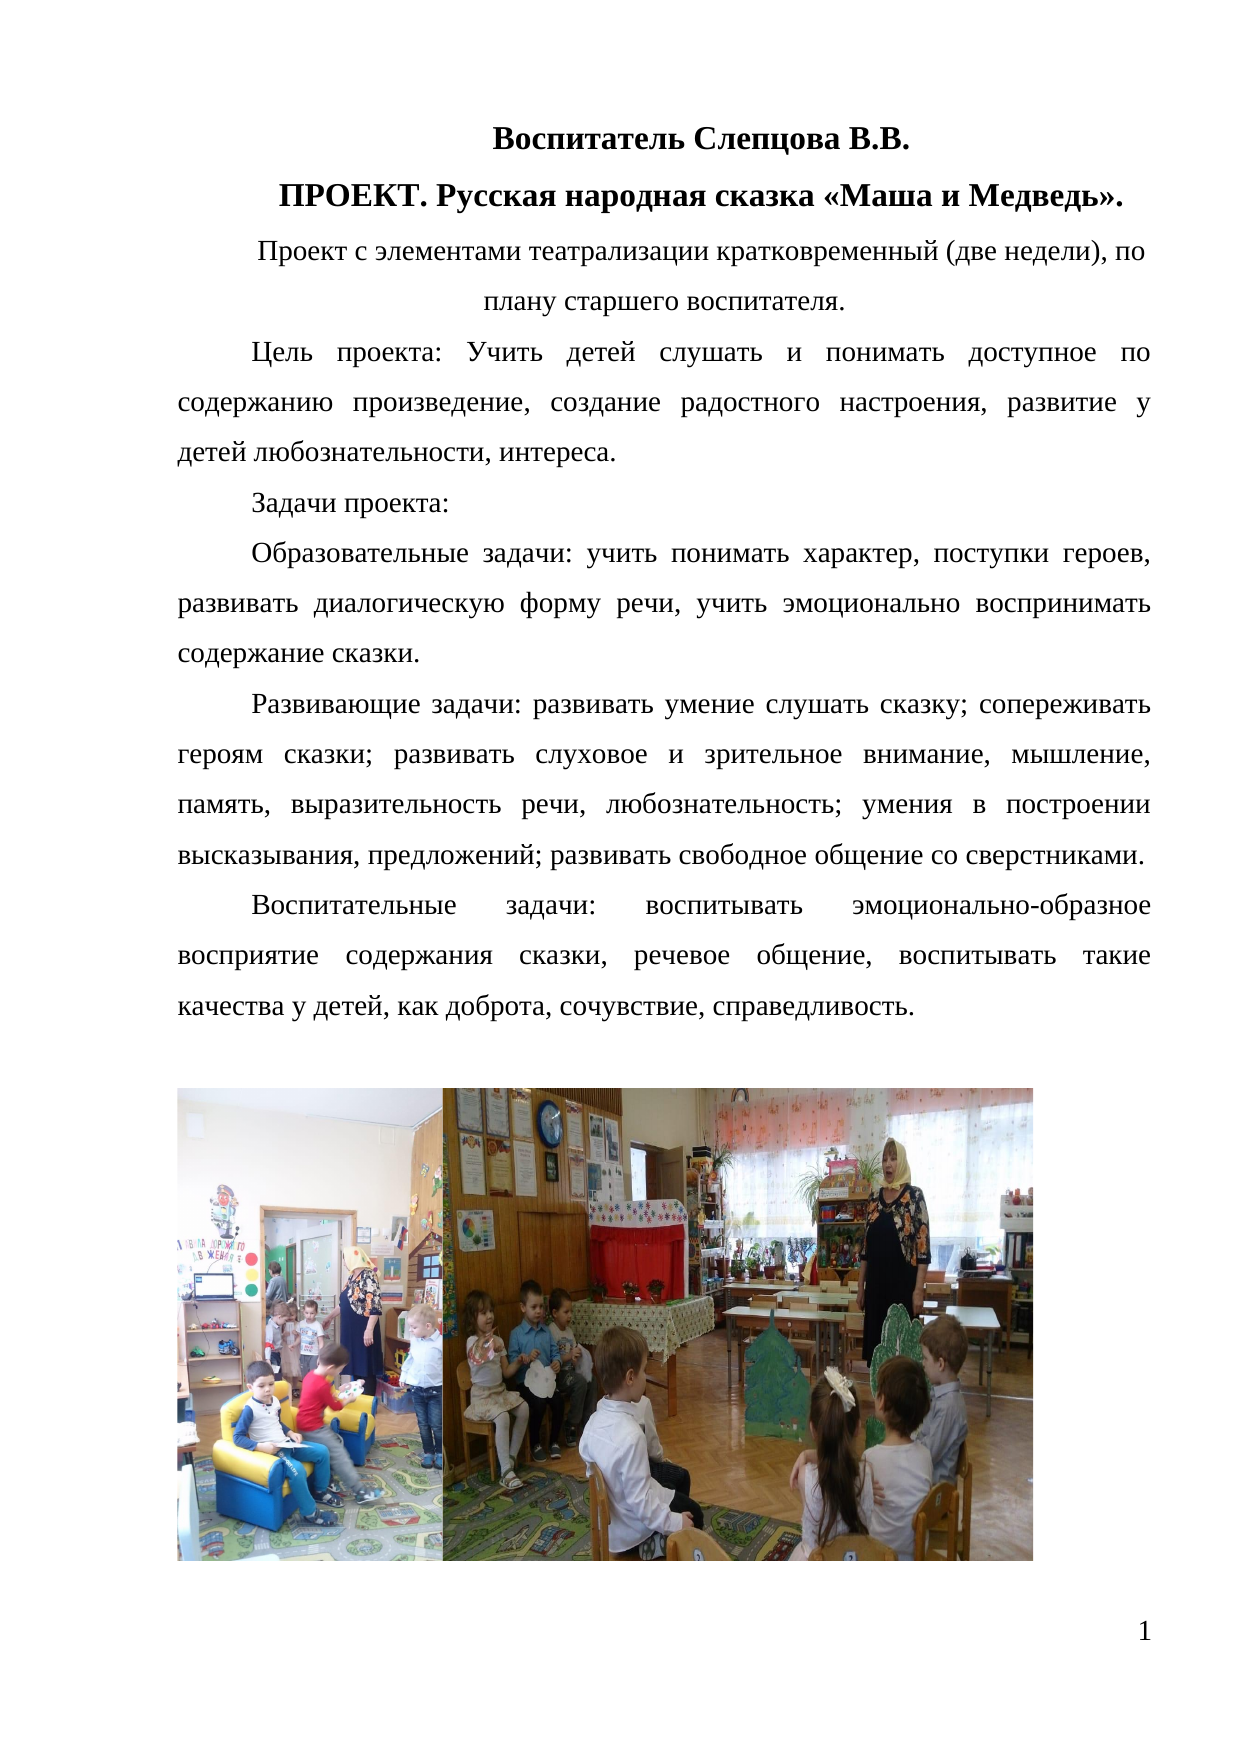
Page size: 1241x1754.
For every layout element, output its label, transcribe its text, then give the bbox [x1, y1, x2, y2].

text Задачи проекта: [177, 485, 1152, 518]
text Развивающие задачи: развивать умение слушать сказку; сопереживать героям сказки; развивать слуховое и зрительное внимание, мышление, память, выразительность речи, любознательность; умения в построении высказывания, предложений; развивать свободное общение со сверстниками. [177, 686, 1152, 870]
text Воспитатель Слепцова В.В. [177, 118, 1152, 156]
text ПРОЕКТ. Русская народная сказка «Маша и Медведь». [177, 176, 1152, 214]
text Образовательные задачи: учить понимать характер, поступки героев, развивать диалогическую форму речи, учить эмоционально воспринимать содержание сказки. [177, 535, 1152, 669]
text Цель проекта: Учить детей слушать и понимать доступное по содержанию произведение, создание радостного настроения, развитие у детей любознательности, интереса. [177, 334, 1152, 468]
text Воспитательные задачи: воспитывать эмоционально-образное восприятие содержания сказки, речевое общение, воспитывать такие качества у детей, как доброта, сочувствие, справедливость. [177, 887, 1152, 1021]
picture [177, 1088, 1034, 1561]
text Проект с элементами театрализации кратковременный (две недели), по плану старшего воспитателя. [177, 233, 1152, 317]
